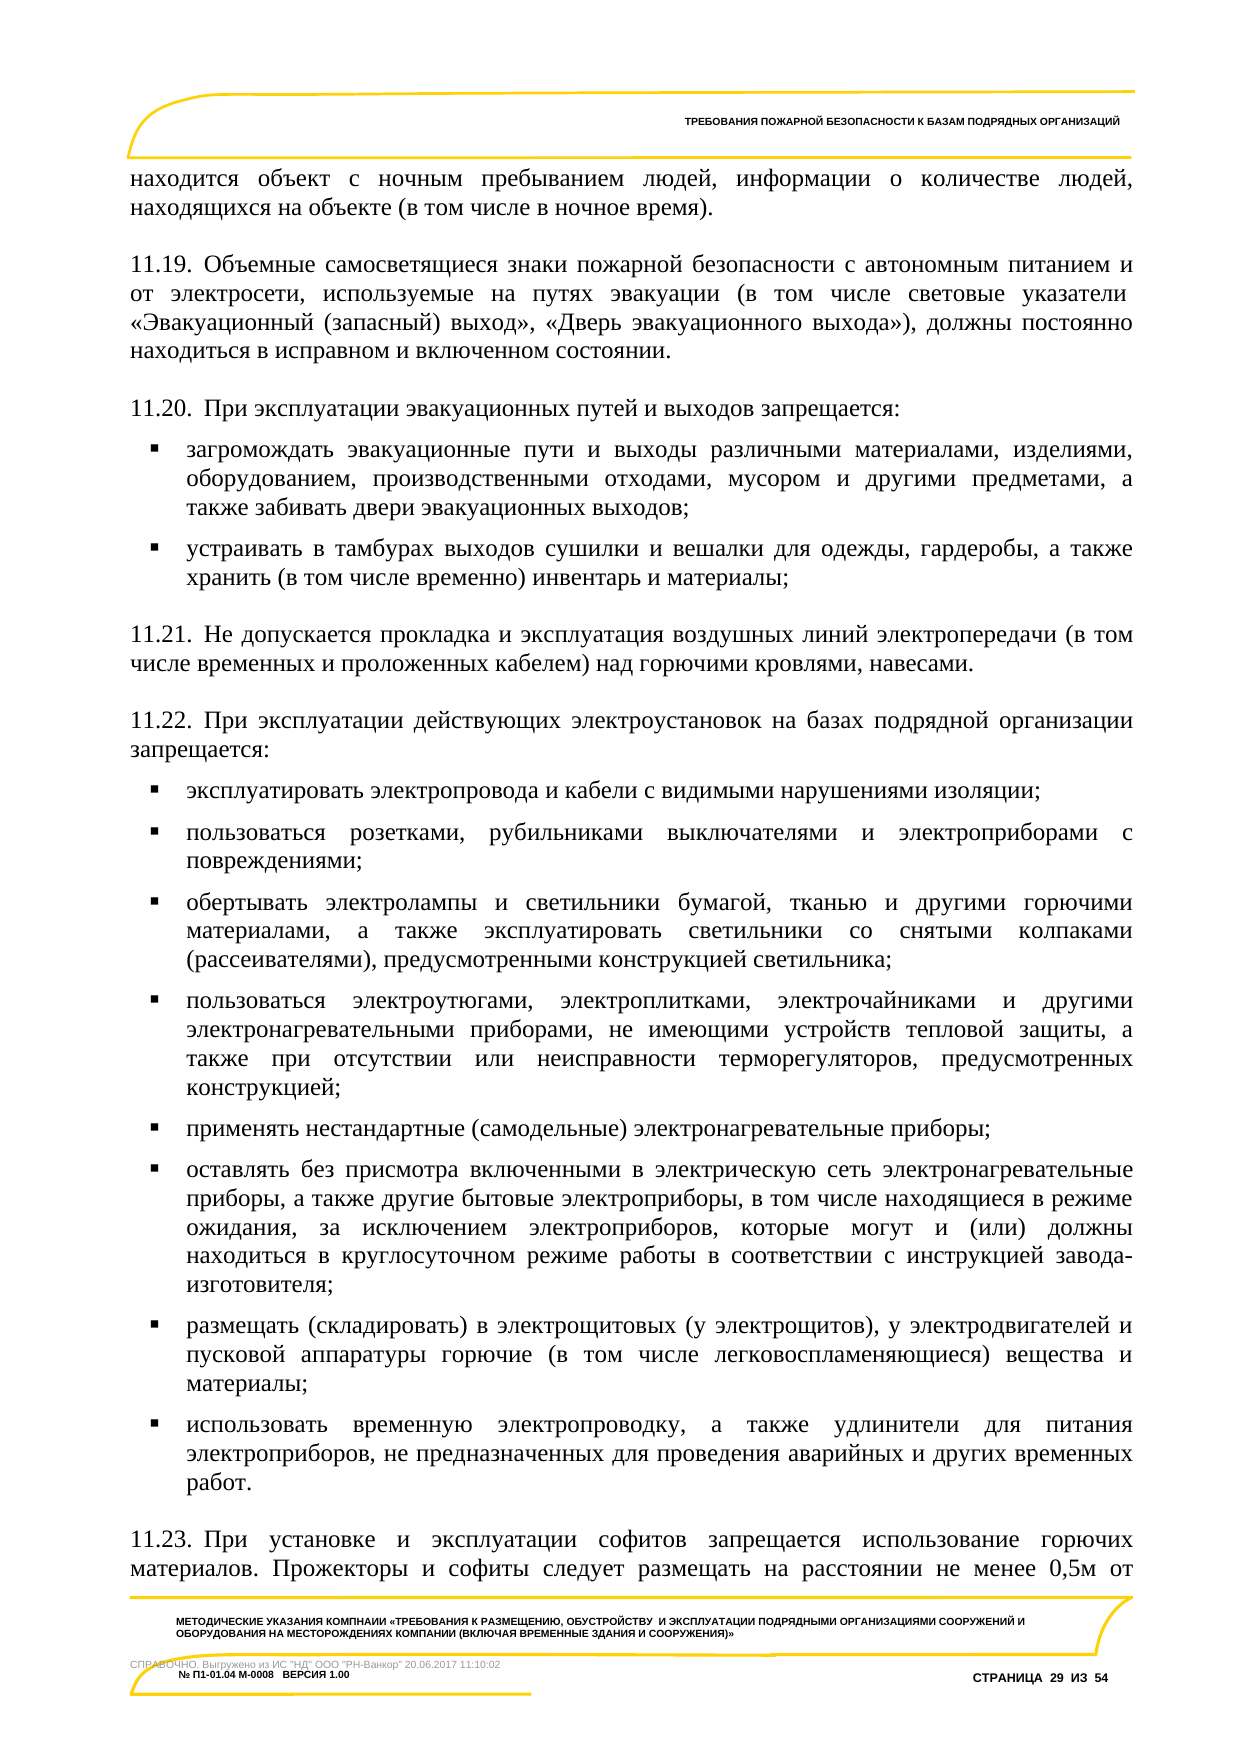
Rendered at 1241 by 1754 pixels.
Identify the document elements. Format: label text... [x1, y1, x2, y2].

list загромождать эвакуационные пути и выходы различными материалами, изделиями, оборудованием, производственными отходами, мусором и другими предметами, а также забивать двери эвакуационных выходов; [149, 434, 1134, 521]
list При эксплуатации эвакуационных путей и выходов запрещается: [130, 393, 1134, 422]
list устраивать в тамбурах выходов сушилки и вешалки для одежды, гардеробы, а также хранить (в том числе временно) инвентарь и материалы; [149, 533, 1134, 591]
list оставлять без присмотра включенными в электрическую сеть электронагревательные приборы, а также другие бытовые электроприборы, в том числе находящиеся в режиме ожидания, за исключением электроприборов, которые могут и (или) должны находиться в круглосуточном режиме работы в соответствии с инструкцией завода-изготовителя; [149, 1154, 1134, 1298]
list При эксплуатации действующих электроустановок на базах подрядной организации запрещается: [130, 706, 1134, 763]
list размещать (складировать) в электрощитовых (у электрощитов), у электродвигателей и пусковой аппаратуры горючие (в том числе легковоспламеняющиеся) вещества и материалы; [149, 1311, 1134, 1397]
list Не допускается прокладка и эксплуатация воздушных линий электропередачи (в том числе временных и проложенных кабелем) над горючими кровлями, навесами. [130, 619, 1134, 677]
list эксплуатировать электропровода и кабели с видимыми нарушениями изоляции; [149, 776, 1134, 804]
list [130, 163, 1134, 221]
list Объемные самосветящиеся знаки пожарной безопасности с автономным питанием и от электросети, используемые на путях эвакуации (в том числе световые указатели «Эвакуационный (запасный) выход», «Дверь эвакуационного выхода»), должны постоянно находиться в исправном и включенном состоянии. [130, 249, 1134, 364]
list обертывать электролампы и светильники бумагой, тканью и другими горючими материалами, а также эксплуатировать светильники со снятыми колпаками (рассеивателями), предусмотренными конструкцией светильника; [149, 887, 1134, 973]
list пользоваться электроутюгами, электроплитками, электрочайниками и другими электронагревательными приборами, не имеющими устройств тепловой защиты, а также при отсутствии или неисправности терморегуляторов, предусмотренных конструкцией; [149, 986, 1134, 1101]
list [130, 1524, 1134, 1582]
list использовать временную электропроводку, а также удлинители для питания электроприборов, не предназначенных для проведения аварийных и других временных работ. [149, 1409, 1134, 1496]
list применять нестандартные (самодельные) электронагревательные приборы; [149, 1113, 1134, 1142]
list пользоваться розетками, рубильниками выключателями и электроприборами с повреждениями; [149, 817, 1134, 874]
